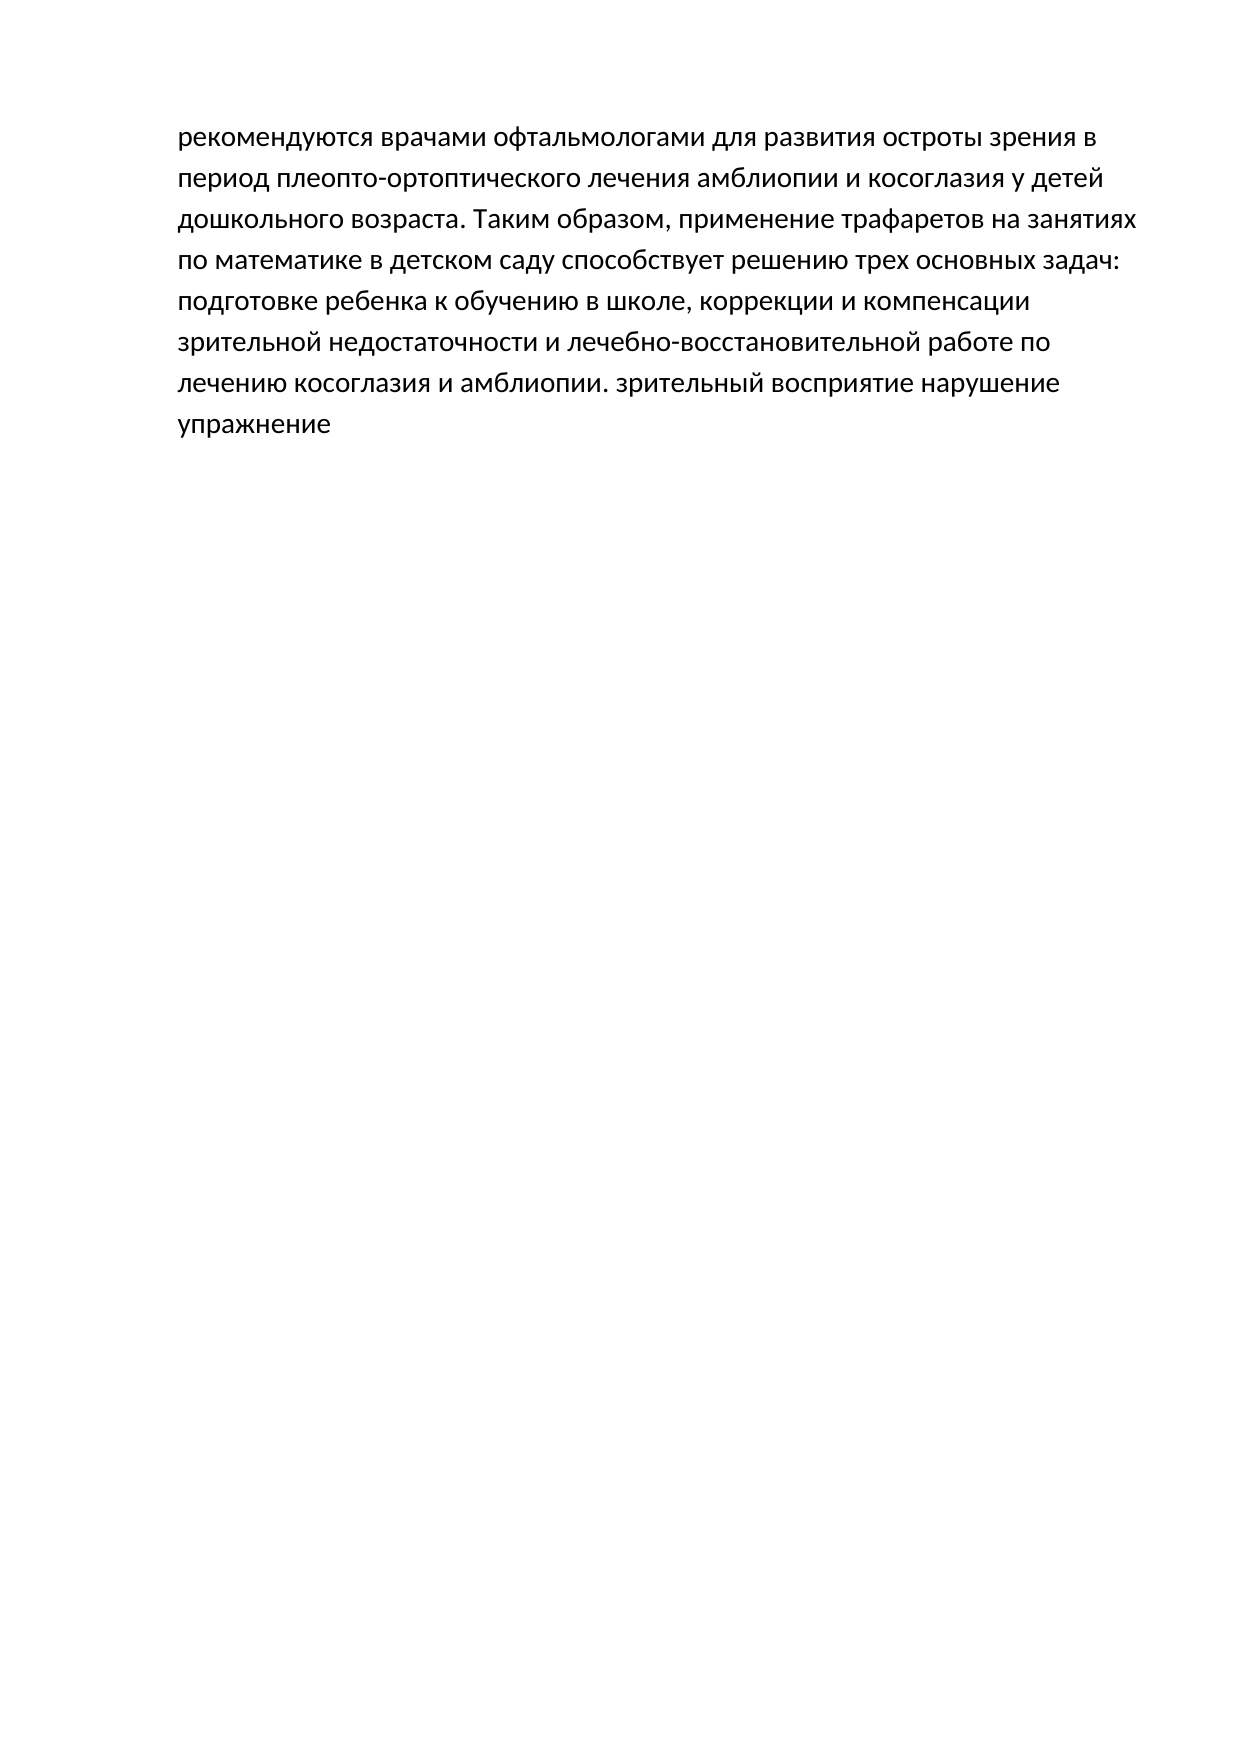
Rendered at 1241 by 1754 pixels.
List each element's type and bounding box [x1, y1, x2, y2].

text [177, 118, 1152, 440]
